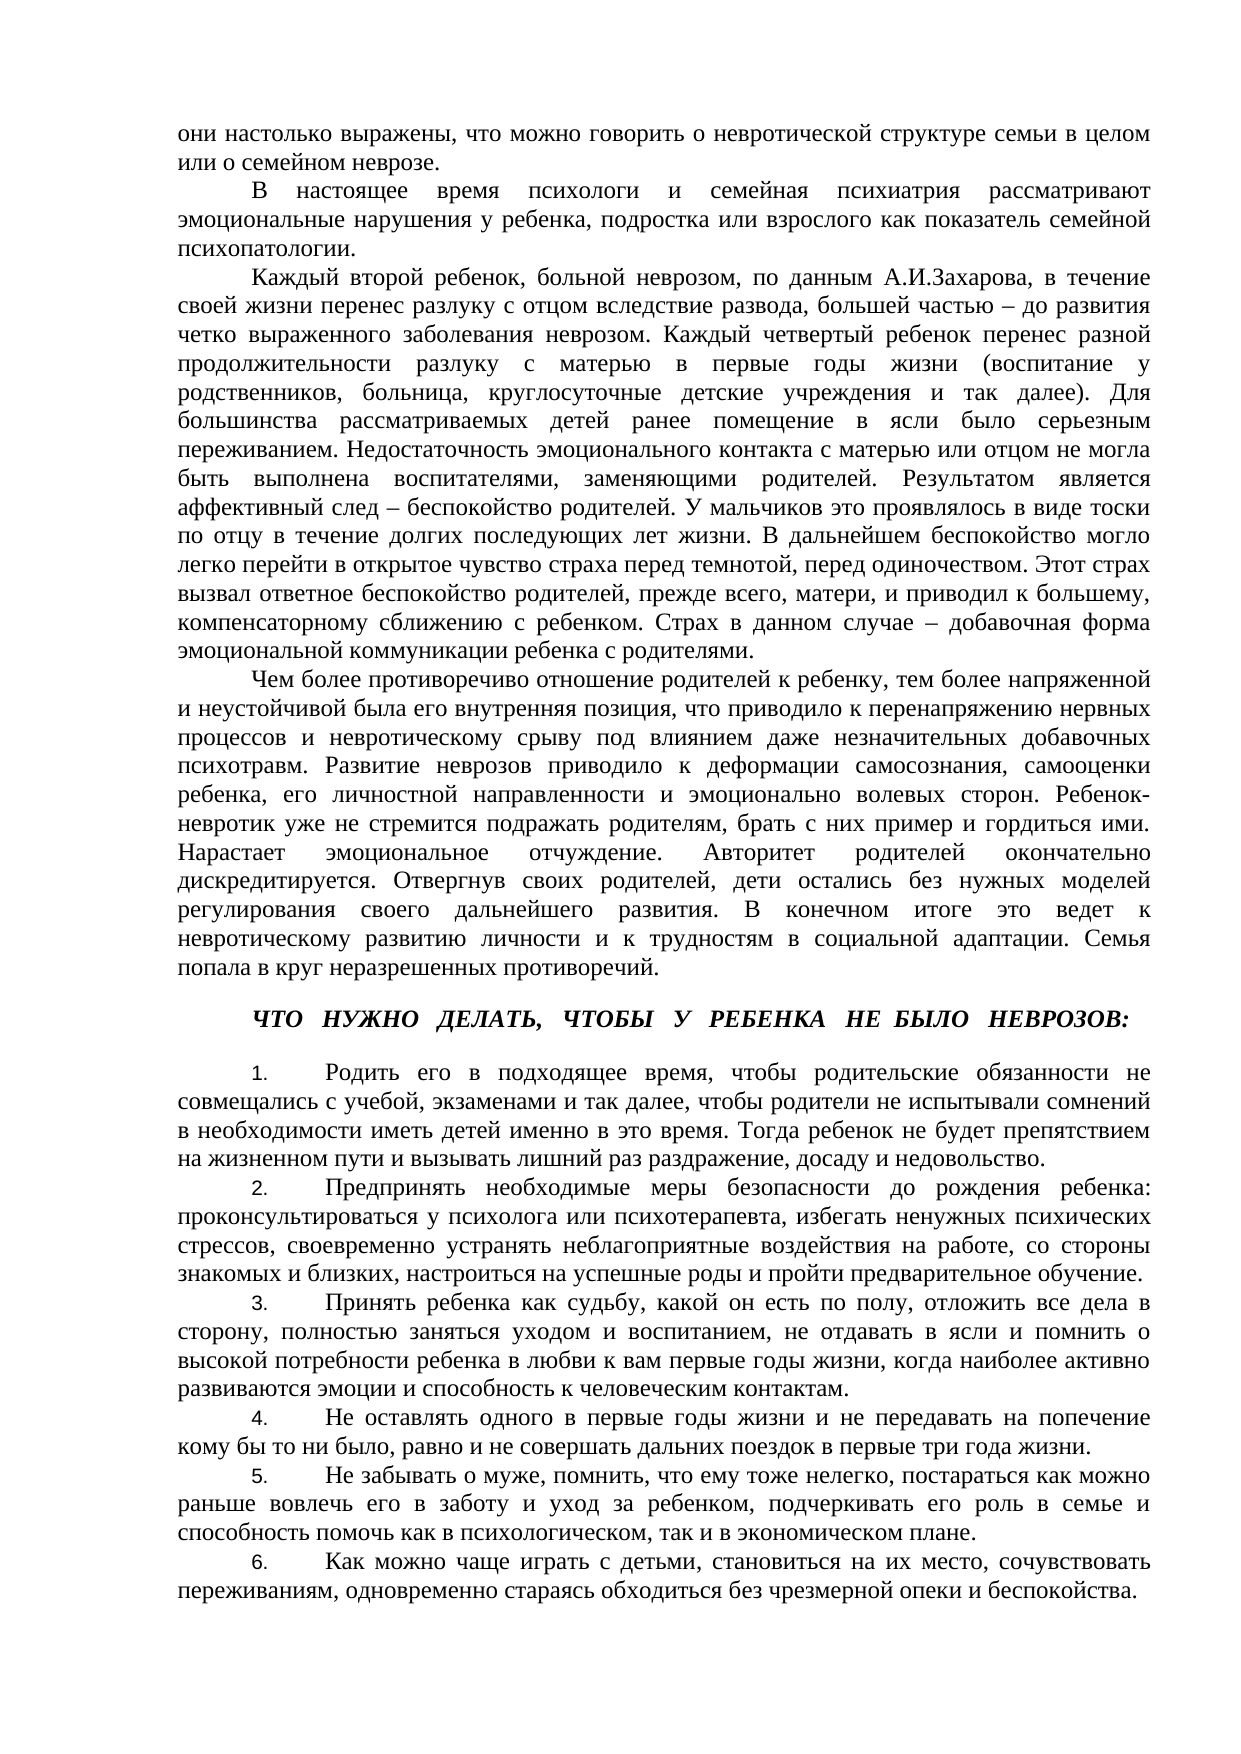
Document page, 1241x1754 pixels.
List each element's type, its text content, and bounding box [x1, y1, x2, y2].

list Родить его в подходящее время, чтобы родительские обязанности не совмещались с учебой, экзаменами и так далее, чтобы родители не испытывали сомнений в необходимости иметь детей именно в это время. Тогда ребенок не будет препятствием на жизненном пути и вызывать лишний раз раздражение, досаду и недовольство. [177, 1057, 1152, 1172]
text ЧТО НУЖНО ДЕЛАТЬ, ЧТОБЫ У РЕБЕНКА НЕ БЫЛО НЕВРОЗОВ: [177, 1004, 1152, 1033]
text Чем более противоречиво отношение родителей к ребенку, тем более напряженной и неустойчивой была его внутренняя позиция, что приводило к перенапряжению нервных процессов и невротическому срыву под влиянием даже незначительных добавочных психотравм. Развитие неврозов приводило к деформации самосознания, самооценки ребенка, его личностной направленности и эмоционально волевых сторон. Ребенок-невротик уже не стремится подражать родителям, брать с них пример и гордиться ими. Нарастает эмоциональное отчуждение. Авторитет родителей окончательно дискредитируется. Отвергнув своих родителей, дети остались без нужных моделей регулирования своего дальнейшего развития. В конечном итоге это ведет к невротическому развитию личности и к трудностям в социальной адаптации. Семья попала в круг неразрешенных противоречий. [177, 664, 1152, 981]
list Не оставлять одного в первые годы жизни и не передавать на попечение кому бы то ни было, равно и не совершать дальних поездок в первые три года жизни. [177, 1402, 1152, 1460]
text Каждый второй ребенок, больной неврозом, по данным А.И.Захарова, в течение своей жизни перенес разлуку с отцом вследствие развода, большей частью – до развития четко выраженного заболевания неврозом. Каждый четвертый ребенок перенес разной продолжительности разлуку с матерью в первые годы жизни (воспитание у родственников, больница, круглосуточные детские учреждения и так далее). Для большинства рассматриваемых детей ранее помещение в ясли было серьезным переживанием. Недостаточность эмоционального контакта с матерью или отцом не могла быть выполнена воспитателями, заменяющими родителей. Результатом является аффективный след – беспокойство родителей. У мальчиков это проявлялось в виде тоски по отцу в течение долгих последующих лет жизни. В дальнейшем беспокойство могло легко перейти в открытое чувство страха перед темнотой, перед одиночеством. Этот страх вызвал ответное беспокойство родителей, прежде всего, матери, и приводил к большему, компенсаторному сближению с ребенком. Страх в данном случае – добавочная форма эмоциональной коммуникации ребенка с родителями. [177, 262, 1152, 664]
list Не забывать о муже, помнить, что ему тоже нелегко, постараться как можно раньше вовлечь его в заботу и уход за ребенком, подчеркивать его роль в семье и способность помочь как в психологическом, так и в экономическом плане. [177, 1460, 1152, 1546]
list Предпринять необходимые меры безопасности до рождения ребенка: проконсультироваться у психолога или психотерапевта, избегать ненужных психических стрессов, своевременно устранять неблагоприятные воздействия на работе, со стороны знакомых и близких, настроиться на успешные роды и пройти предварительное обучение. [177, 1172, 1152, 1287]
list Как можно чаще играть с детьми, становиться на их место, сочувствовать переживаниям, одновременно стараясь обходиться без чрезмерной опеки и беспокойства. [177, 1546, 1152, 1603]
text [177, 118, 1152, 176]
text В настоящее время психологи и семейная психиатрия рассматривают эмоциональные нарушения у ребенка, подростка или взрослого как показатель семейной психопатологии. [177, 176, 1152, 262]
list Принять ребенка как судьбу, какой он есть по полу, отложить все дела в сторону, полностью заняться уходом и воспитанием, не отдавать в ясли и помнить о высокой потребности ребенка в любви к вам первые годы жизни, когда наиболее активно развиваются эмоции и способность к человеческим контактам. [177, 1287, 1152, 1402]
